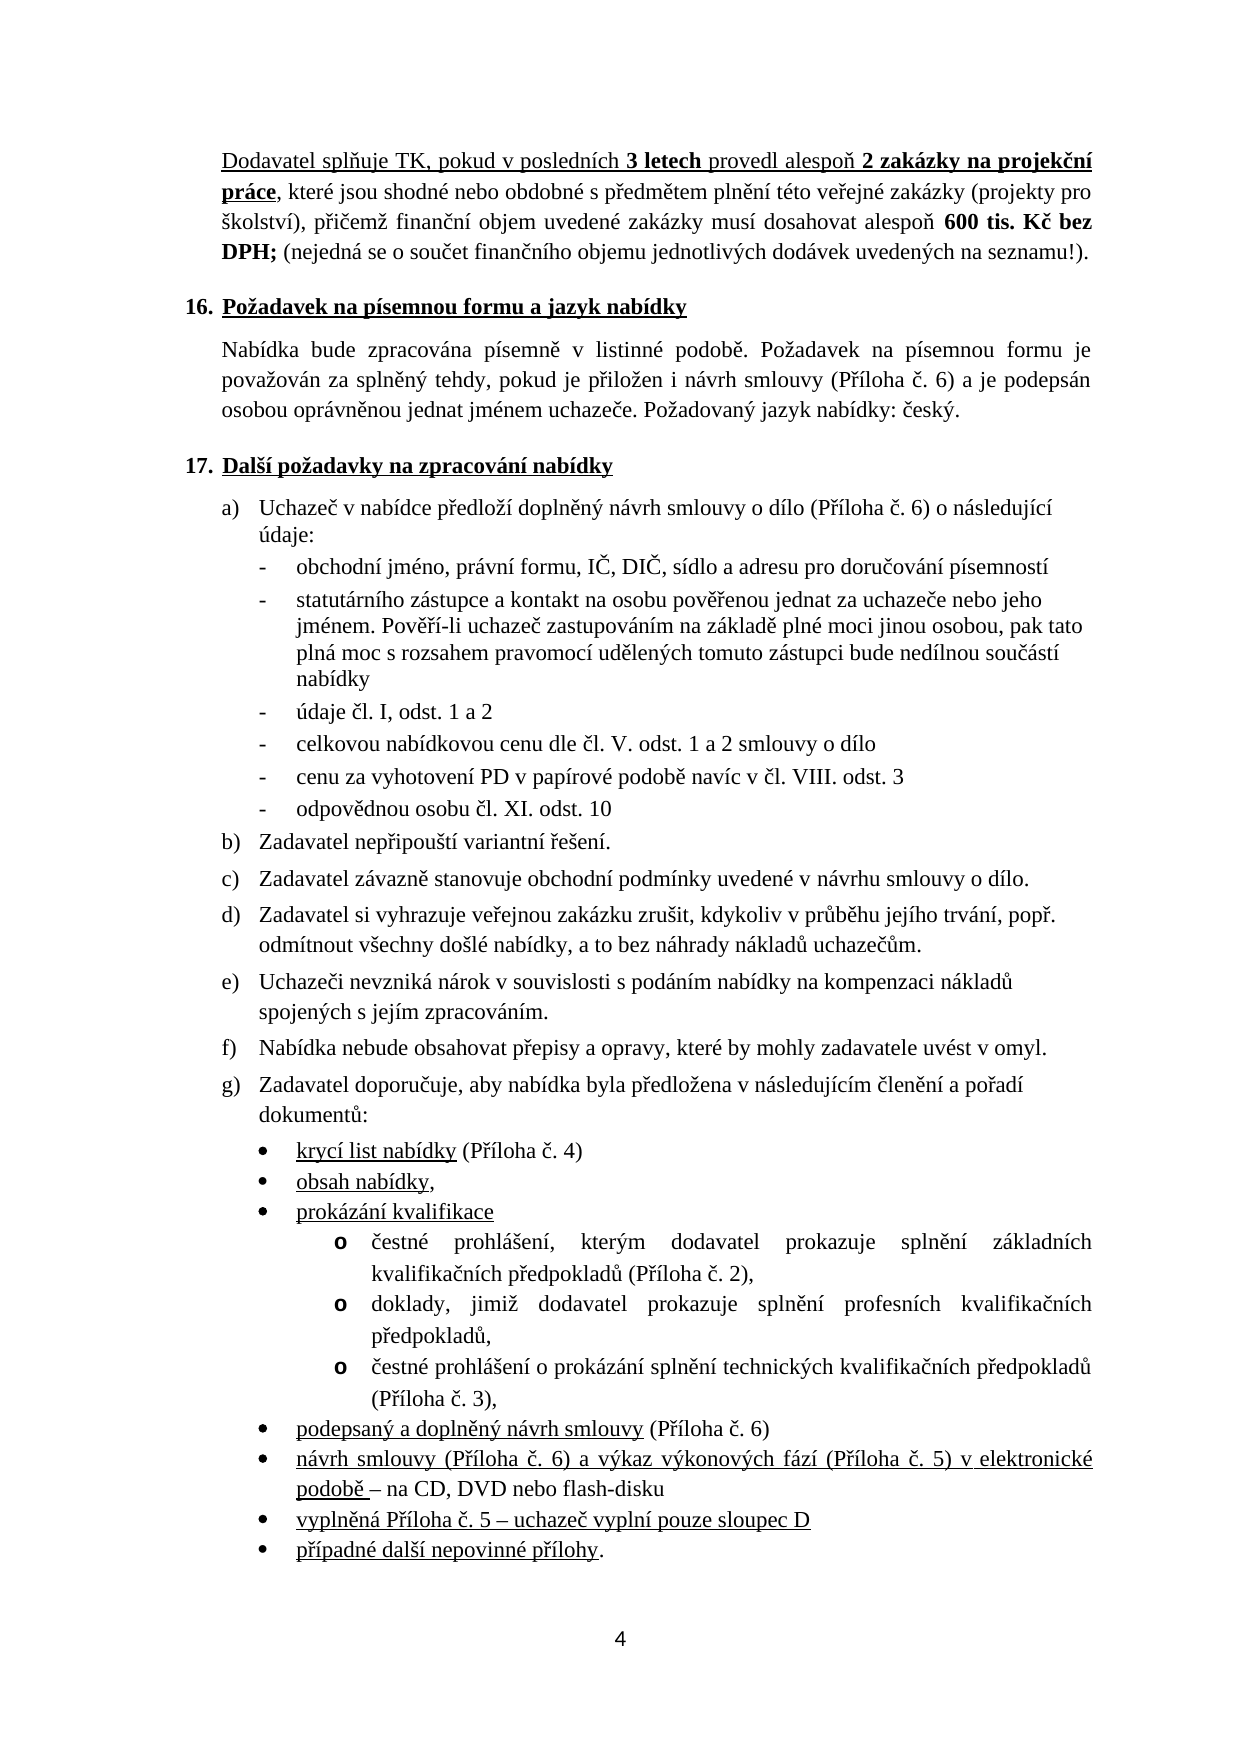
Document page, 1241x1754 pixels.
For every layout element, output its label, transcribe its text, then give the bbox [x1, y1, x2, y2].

list vyplněná Příloha č. 5 – uchazeč vyplní pouze sloupec D [259, 1506, 1093, 1532]
list případné další nepovinné přílohy. [259, 1536, 1093, 1562]
list obsah nabídky, [259, 1168, 1093, 1194]
list doklady, jimiž dodavatel prokazuje splnění profesních kvalifikačních předpokladů, [334, 1290, 1093, 1349]
list Uchazeč v nabídce předloží doplněný návrh smlouvy o dílo (Příloha č. 6) o následující údaje: [221, 494, 1093, 547]
list celkovou nabídkovou cenu dle čl. V. odst. 1 a 2 smlouvy o dílo [259, 730, 1093, 757]
list krycí list nabídky (Příloha č. 4) [259, 1137, 1093, 1164]
list návrh smlouvy (Příloha č. 6) a výkaz výkonových fází (Příloha č. 5) v elektronické podobě – na CD, DVD nebo flash-disku [259, 1445, 1093, 1502]
list Zadavatel závazně stanovuje obchodní podmínky uvedené v návrhu smlouvy o dílo. [221, 864, 1093, 891]
list statutárního zástupce a kontakt na osobu pověřenou jednat za uchazeče nebo jeho jménem. Pověří-li uchazeč zastupováním na základě plné moci jinou osobou, pak tato plná moc s rozsahem pravomocí udělených tomuto zástupci bude nedílnou součástí nabídky [259, 586, 1093, 691]
list podepsaný a doplněný návrh smlouvy (Příloha č. 6) [259, 1415, 1093, 1441]
list Zadavatel nepřipouští variantní řešení. [221, 828, 1093, 854]
list Zadavatel doporučuje, aby nabídka byla předložena v následujícím členění a pořadí dokumentů: [221, 1071, 1093, 1127]
text Nabídka bude zpracována písemně v listinné podobě. Požadavek na písemnou formu je považován za splněný tehdy, pokud je přiložen i návrh smlouvy (Příloha č. 6) a je podepsán osobou oprávněnou jednat jménem uchazeče. Požadovaný jazyk nabídky: český. [221, 336, 1093, 423]
list Zadavatel si vyhrazuje veřejnou zakázku zrušit, kdykoliv v průběhu jejího trvání, popř. odmítnout všechny došlé nabídky, a to bez náhrady nákladů uchazečům. [221, 901, 1093, 958]
list čestné prohlášení o prokázání splnění technických kvalifikačních předpokladů (Příloha č. 3), [334, 1353, 1093, 1411]
list obchodní jméno, právní formu, IČ, DIČ, sídlo a adresu pro doručování písemností [259, 553, 1093, 580]
list odpovědnou osobu čl. XI. odst. 10 [259, 796, 1093, 822]
list cenu za vyhotovení PD v papírové podobě navíc v čl. VIII. odst. 3 [259, 763, 1093, 789]
list údaje čl. I, odst. 1 a 2 [259, 698, 1093, 724]
list Další požadavky na zpracování nabídky [185, 452, 1093, 478]
list prokázání kvalifikace [259, 1198, 1093, 1224]
text Dodavatel splňuje TK, pokud v posledních 3 letech provedl alespoň 2 zakázky na projekční práce, které jsou shodné nebo obdobné s předmětem plnění této veřejné zakázky (projekty pro školství), přičemž finanční objem uvedené zakázky musí dosahovat alespoň 600 tis. Kč bez DPH; (nejedná se o součet finančního objemu jednotlivých dodávek uvedených na seznamu!). [221, 148, 1093, 264]
list Uchazeči nevzniká nárok v souvislosti s podáním nabídky na kompenzaci nákladů spojených s jejím zpracováním. [221, 968, 1093, 1024]
list Nabídka nebude obsahovat přepisy a opravy, které by mohly zadavatele uvést v omyl. [221, 1034, 1093, 1061]
list čestné prohlášení, kterým dodavatel prokazuje splnění základních kvalifikačních předpokladů (Příloha č. 2), [334, 1228, 1093, 1287]
list Požadavek na písemnou formu a jazyk nabídky [185, 293, 1093, 320]
